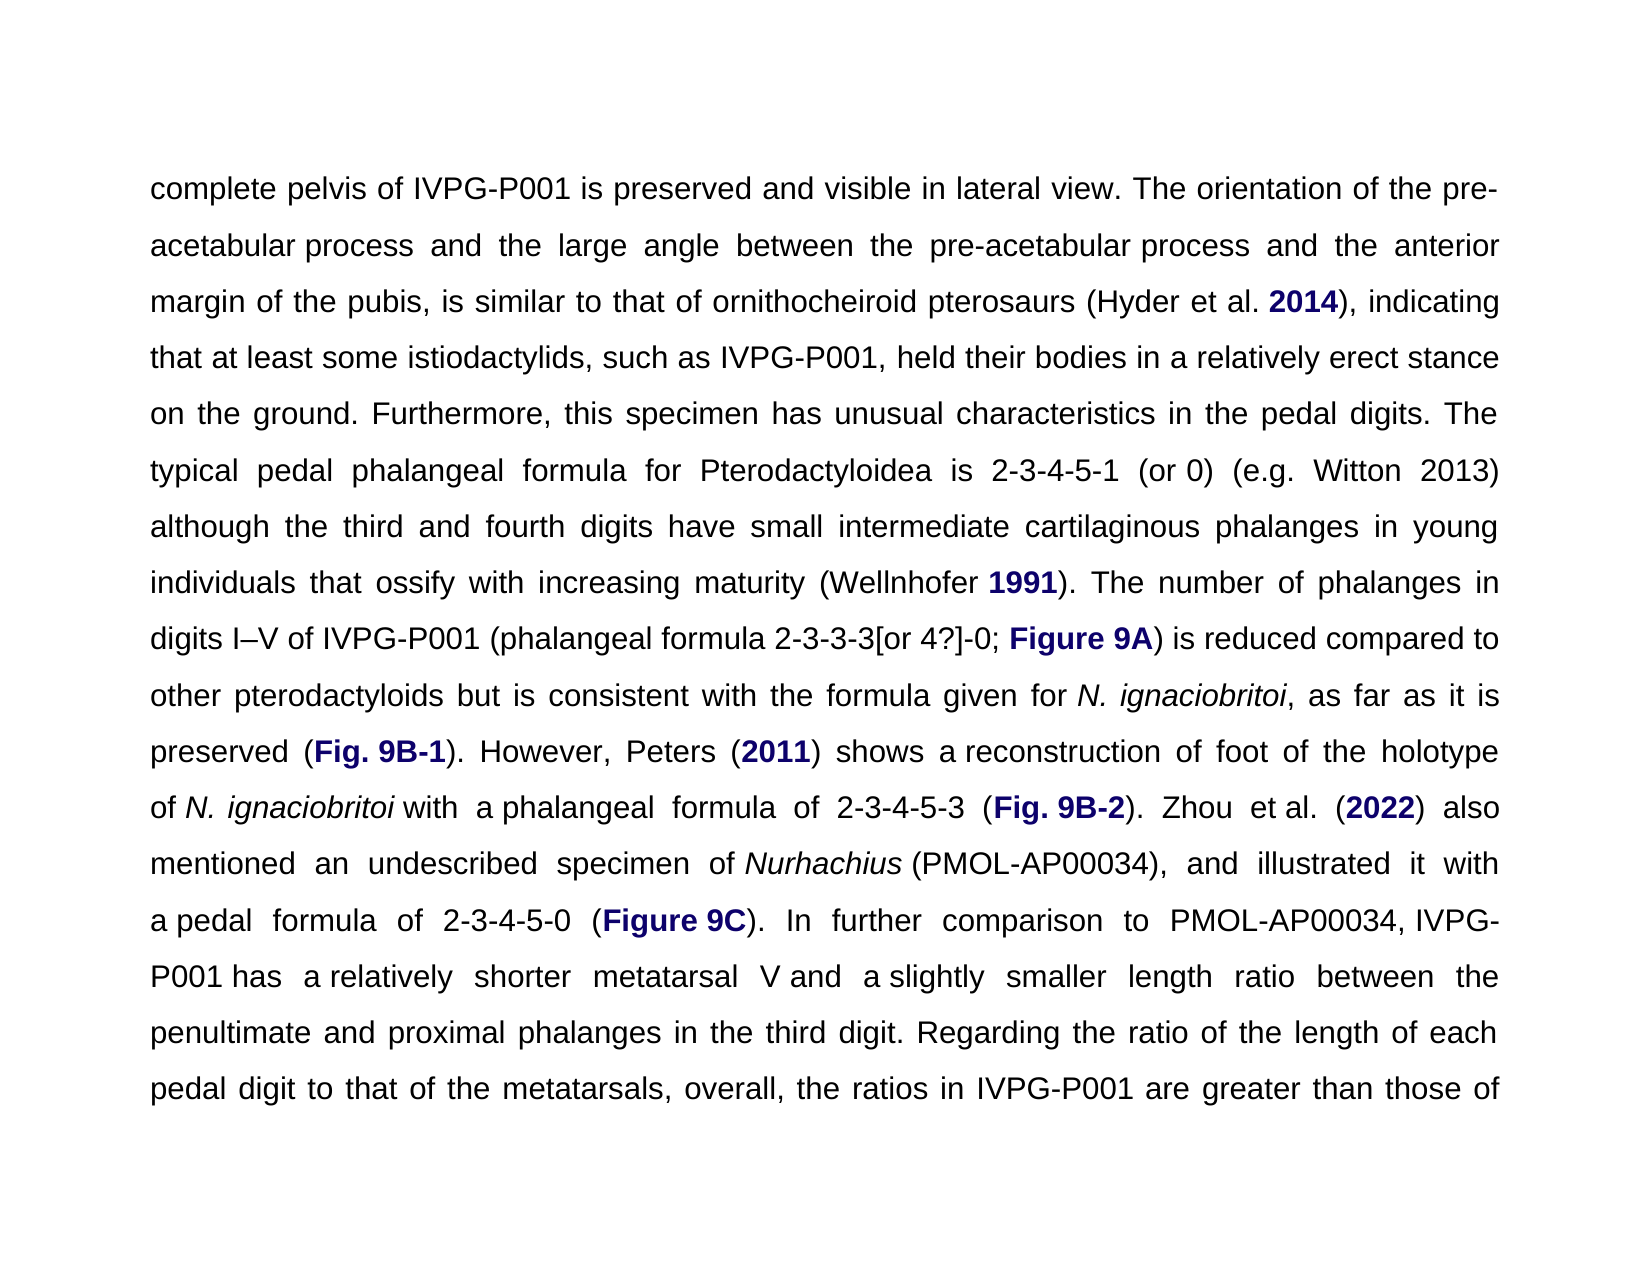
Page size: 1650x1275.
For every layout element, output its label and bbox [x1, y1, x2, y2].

text [150, 150, 1500, 1106]
